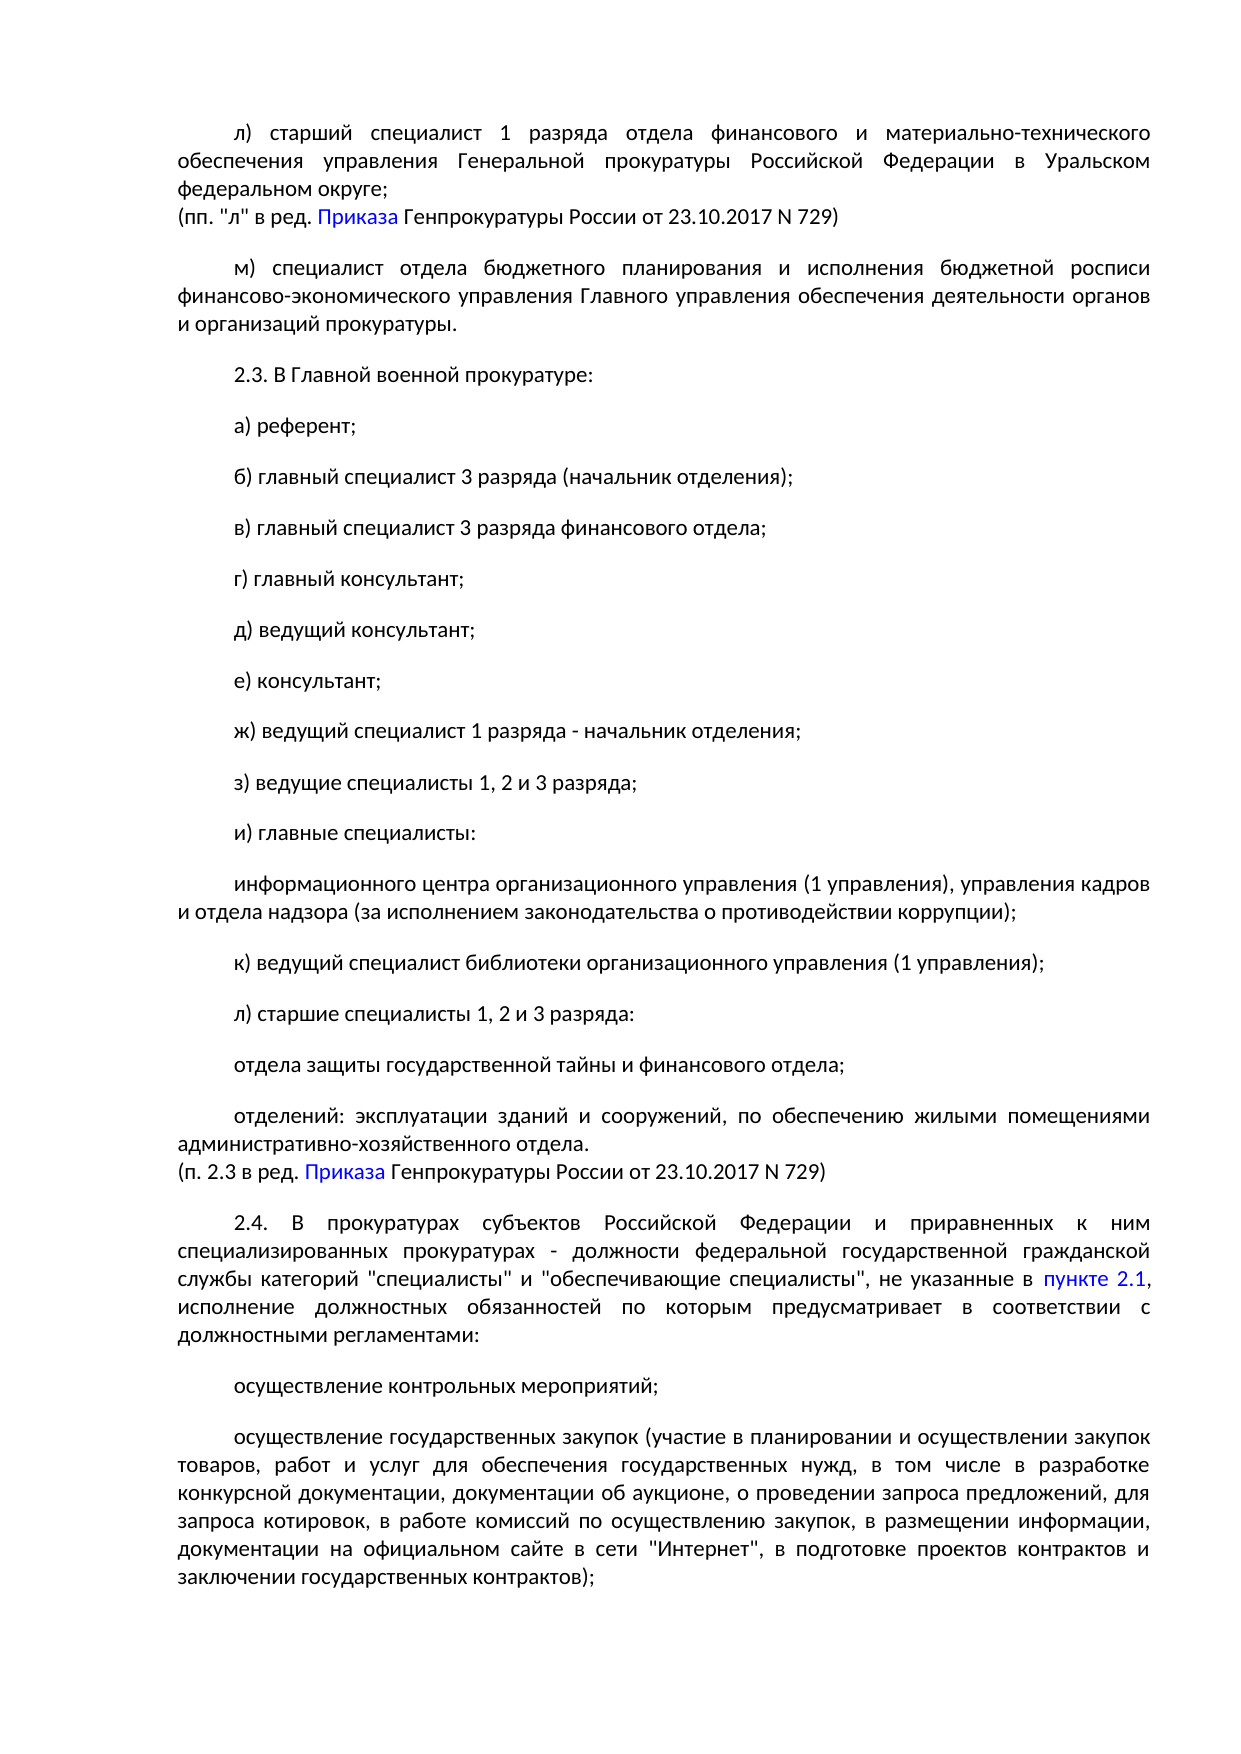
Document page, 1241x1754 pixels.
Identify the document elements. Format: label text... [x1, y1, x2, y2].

text отделений: эксплуатации зданий и сооружений, по обеспечению жилыми помещениями административно-хозяйственного отдела. [177, 1101, 1152, 1157]
text отдела защиты государственной тайны и финансового отдела; [177, 1050, 1152, 1078]
text з) ведущие специалисты 1, 2 и 3 разряда; [177, 768, 1152, 796]
text б) главный специалист 3 разряда (начальник отделения); [177, 462, 1152, 490]
text г) главный консультант; [177, 564, 1152, 592]
text информационного центра организационного управления (1 управления), управления кадров и отдела надзора (за исполнением законодательства о противодействии коррупции); [177, 869, 1152, 926]
text а) референт; [177, 411, 1152, 439]
text осуществление государственных закупок (участие в планировании и осуществлении закупок товаров, работ и услуг для обеспечения государственных нужд, в том числе в разработке конкурсной документации, документации об аукционе, о проведении запроса предложений, для запроса котировок, в работе комиссий по осуществлению закупок, в размещении информации, документации на официальном сайте в сети "Интернет", в подготовке проектов контрактов и заключении государственных контрактов); [177, 1422, 1152, 1590]
text л) старший специалист 1 разряда отдела финансового и материально-технического обеспечения управления Генеральной прокуратуры Российской Федерации в Уральском федеральном округе; [177, 118, 1152, 202]
text (п. 2.3 в ред. Приказа Генпрокуратуры России от 23.10.2017 N 729) [177, 1157, 1152, 1185]
text д) ведущий консультант; [177, 615, 1152, 643]
text в) главный специалист 3 разряда финансового отдела; [177, 513, 1152, 541]
text л) старшие специалисты 1, 2 и 3 разряда: [177, 999, 1152, 1027]
text и) главные специалисты: [177, 818, 1152, 847]
text к) ведущий специалист библиотеки организационного управления (1 управления); [177, 948, 1152, 976]
text осуществление контрольных мероприятий; [177, 1371, 1152, 1399]
text 2.3. В Главной военной прокуратуре: [177, 360, 1152, 388]
text ж) ведущий специалист 1 разряда - начальник отделения; [177, 717, 1152, 745]
text (пп. "л" в ред. Приказа Генпрокуратуры России от 23.10.2017 N 729) [177, 202, 1152, 230]
text 2.4. В прокуратурах субъектов Российской Федерации и приравненных к ним специализированных прокуратурах - должности федеральной государственной гражданской службы категорий "специалисты" и "обеспечивающие специалисты", не указанные в пункте 2.1, исполнение должностных обязанностей по которым предусматривает в соответствии с должностными регламентами: [177, 1208, 1152, 1348]
text м) специалист отдела бюджетного планирования и исполнения бюджетной росписи финансово-экономического управления Главного управления обеспечения деятельности органов и организаций прокуратуры. [177, 253, 1152, 337]
text е) консультант; [177, 666, 1152, 694]
